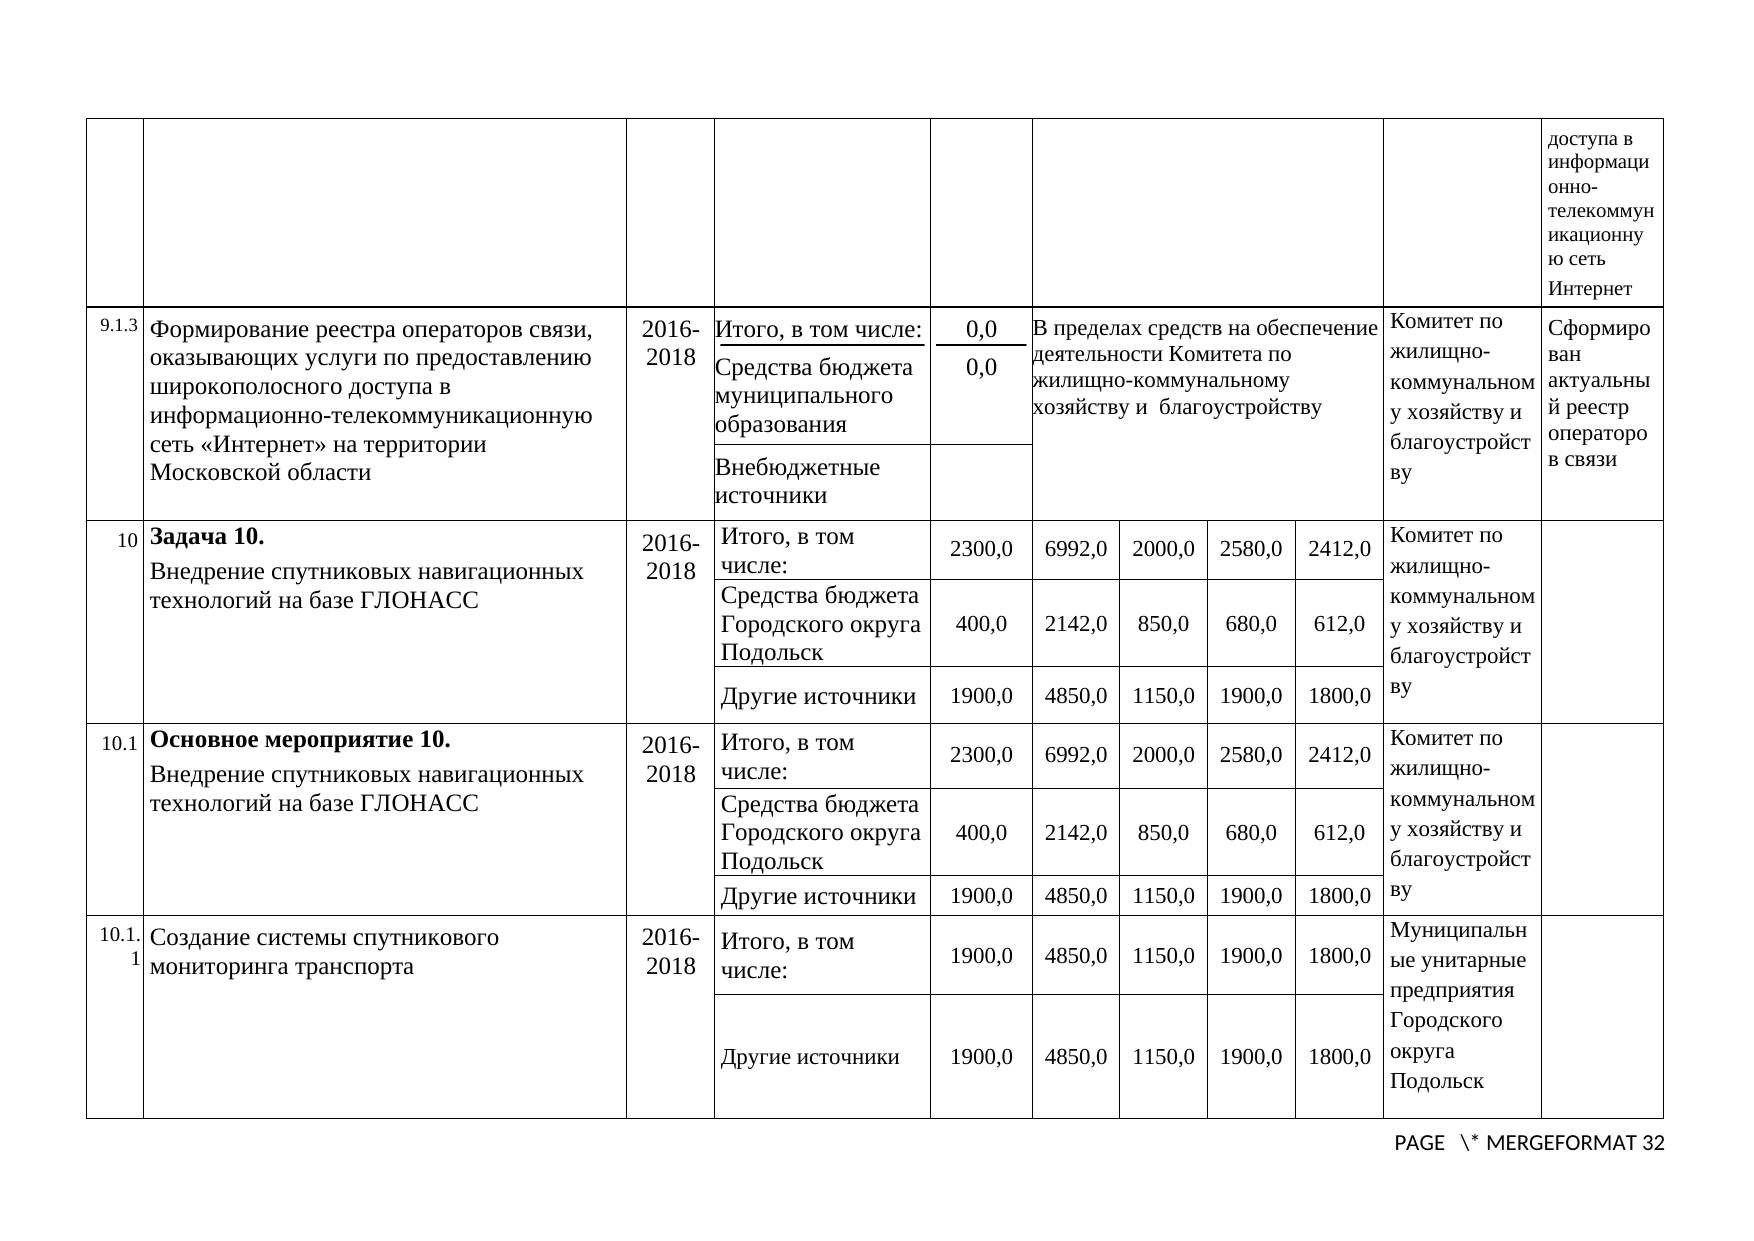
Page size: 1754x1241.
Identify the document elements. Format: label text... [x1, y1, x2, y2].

table_cell 2580,0 [1208, 521, 1295, 579]
table_cell Формирование реестра операторов связи, оказывающих услуги по предоставлению широкополосного доступа в информационно-телекоммуникационную сеть «Интернет» на территории Московской области [144, 308, 626, 520]
table_cell Другие источники [715, 995, 930, 1118]
table_cell 4850,0 [1033, 916, 1119, 994]
table_cell 6992,0 [1033, 724, 1119, 788]
table_cell Итого, в том числе: Средства бюджета муниципального образования [715, 308, 930, 444]
table_cell 1800,0 [1296, 995, 1383, 1118]
table_cell 1800,0 [1296, 876, 1383, 915]
table_cell 2016-2018 [627, 521, 714, 723]
table_cell 1800,0 [1296, 667, 1383, 723]
table_cell [1542, 521, 1663, 723]
table_cell Итого, в том числе: [715, 521, 930, 579]
table_cell 680,0 [1208, 580, 1295, 666]
table_cell 612,0 [1296, 789, 1383, 875]
table_cell 9.1.3 [87, 308, 143, 520]
table_cell 2142,0 [1033, 789, 1119, 875]
table_cell Комитет по жилищно-коммунальному хозяйству и благоустройству [1384, 724, 1541, 915]
table_cell 2142,0 [1033, 580, 1119, 666]
table_cell Итого, в том числе: [715, 916, 930, 994]
table_cell 10.1.1 [87, 916, 143, 1118]
table_cell Внебюджетные источники [715, 445, 930, 520]
table_cell 1150,0 [1120, 995, 1207, 1118]
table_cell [715, 119, 930, 306]
table_cell 1900,0 [931, 916, 1032, 994]
table_cell 1900,0 [1208, 916, 1295, 994]
table_cell Другие источники [715, 667, 930, 723]
table_cell 2000,0 [1120, 724, 1207, 788]
table_cell 1900,0 [931, 876, 1032, 915]
table_cell Сформирован актуальный реестр операторов связи [1542, 308, 1663, 520]
table_cell Итого, в том числе: [715, 724, 930, 788]
table_cell 1900,0 [1208, 667, 1295, 723]
table_cell 2580,0 [1208, 724, 1295, 788]
table_cell [1542, 916, 1663, 1118]
table_cell 2300,0 [931, 521, 1032, 579]
table_cell 6992,0 [1033, 521, 1119, 579]
table_cell 400,0 [931, 789, 1032, 875]
table_cell 1150,0 [1120, 667, 1207, 723]
table_cell 2016-2018 [627, 916, 714, 1118]
table_cell 4850,0 [1033, 667, 1119, 723]
table_cell 2016-2018 [627, 308, 714, 520]
table_cell Комитет по жилищно-коммунальному хозяйству и благоустройству [1384, 521, 1541, 723]
table_cell 4850,0 [1033, 995, 1119, 1118]
table_cell 1900,0 [1208, 995, 1295, 1118]
table_cell 10.1 [87, 724, 143, 915]
table_cell 850,0 [1120, 580, 1207, 666]
table_cell В пределах средств на обеспечение деятельности Комитета по жилищно-коммунальному хозяйству и благоустройству [1033, 308, 1383, 520]
table_cell 4850,0 [1033, 876, 1119, 915]
table_cell 1900,0 [931, 995, 1032, 1118]
table_cell [931, 445, 1032, 520]
table_cell 1150,0 [1120, 916, 1207, 994]
table_cell Муниципальные унитарные предприятия Городского округа Подольск [1384, 916, 1541, 1118]
table_cell Средства бюджета Городского округа Подольск [715, 789, 930, 875]
table_cell 612,0 [1296, 580, 1383, 666]
table_cell 2412,0 [1296, 521, 1383, 579]
table_cell [931, 119, 1032, 306]
table_cell 2412,0 [1296, 724, 1383, 788]
table_cell 10 [87, 521, 143, 723]
table_cell 1150,0 [1120, 876, 1207, 915]
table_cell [1384, 308, 1541, 520]
table_cell Другие источники [715, 876, 930, 915]
table_cell Задача 10. Внедрение спутниковых навигационных технологий на базе ГЛОНАСС [144, 521, 626, 723]
table_cell 1900,0 [1208, 876, 1295, 915]
table_cell 1800,0 [1296, 916, 1383, 994]
table_cell 0,0 0,0 [931, 308, 1032, 444]
table_cell 2300,0 [931, 724, 1032, 788]
table_cell 2016-2018 [627, 724, 714, 915]
table_cell 2000,0 [1120, 521, 1207, 579]
table_cell 680,0 [1208, 789, 1295, 875]
table_cell [1542, 724, 1663, 915]
table_cell 850,0 [1120, 789, 1207, 875]
table_cell 1900,0 [931, 667, 1032, 723]
table_cell Средства бюджета Городского округа Подольск [715, 580, 930, 666]
table_cell 400,0 [931, 580, 1032, 666]
table_cell Создание системы спутникового мониторинга транспорта [144, 916, 626, 1118]
table_cell Основное мероприятие 10. Внедрение спутниковых навигационных технологий на базе ГЛОНАСС [144, 724, 626, 915]
